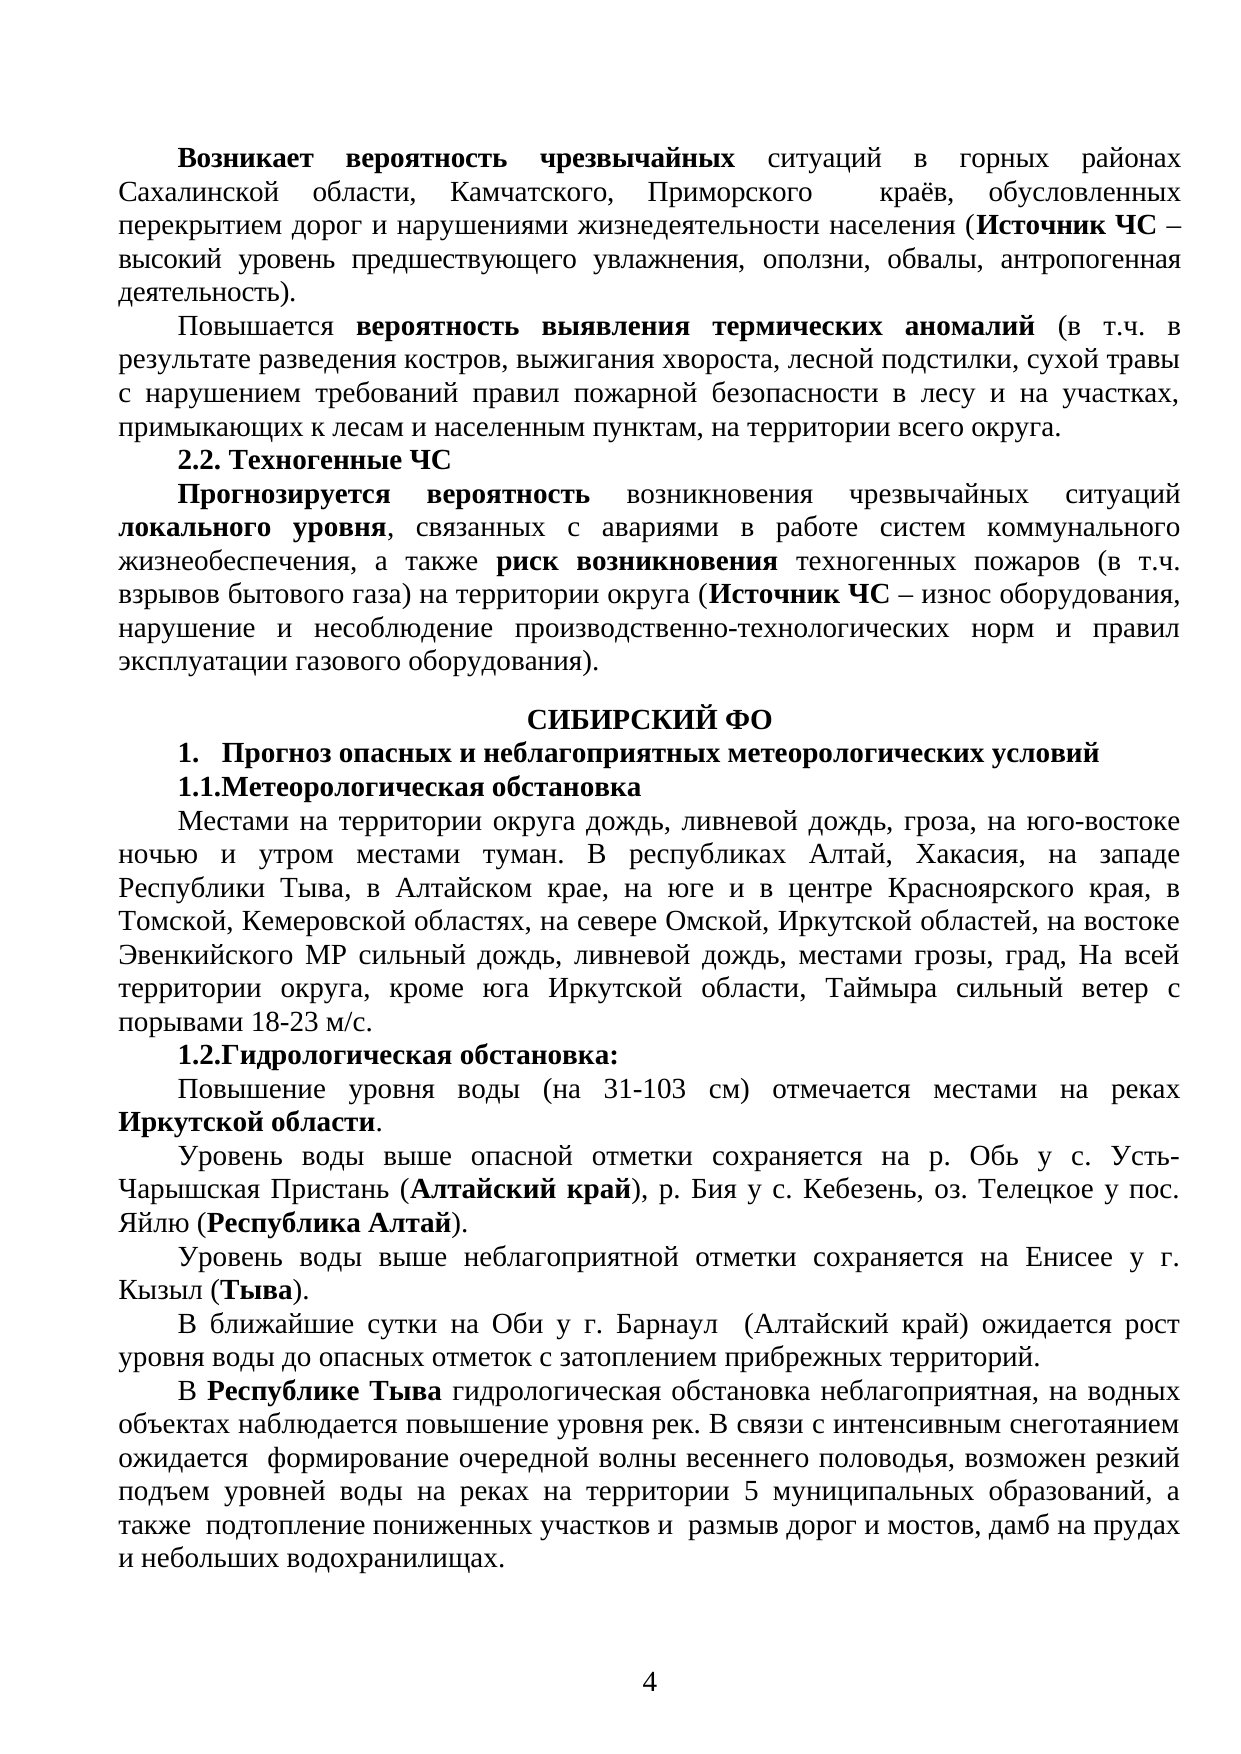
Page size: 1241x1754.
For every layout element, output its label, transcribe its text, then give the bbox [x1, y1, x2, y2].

text СИБИРСКИЙ ФО [118, 702, 1181, 736]
text Уровень воды выше опасной отметки сохраняется на р. Обь у с. Усть-Чарышская Пристань (Алтайский край), р. Бия у с. Кебезень, оз. Телецкое у пос. Яйлю (Республика Алтай). [118, 1138, 1181, 1239]
text В ближайшие сутки на Оби у г. Барнаул (Алтайский край) ожидается рост уровня воды до опасных отметок с затоплением прибрежных территорий. [118, 1306, 1181, 1373]
text 2.2. Техногенные ЧС [118, 442, 1181, 476]
list Метеорологическая обстановка [162, 769, 1181, 803]
text Возникает вероятность чрезвычайных ситуаций в горных районах Сахалинской области, Камчатского, Приморского краёв, обусловленных перекрытием дорог и нарушениями жизнедеятельности населения (Источник ЧС – высокий уровень предшествующего увлажнения, оползни, обвалы, антропогенная деятельность). [118, 140, 1181, 308]
text Уровень воды выше неблагоприятной отметки сохраняется на Енисее у г. Кызыл (Тыва). [118, 1239, 1181, 1306]
text В Республике Тыва гидрологическая обстановка неблагоприятная, на водных объектах наблюдается повышение уровня рек. В связи с интенсивным снеготаянием ожидается формирование очередной волны весеннего половодья, возможен резкий подъем уровней воды на реках на территории 5 муниципальных образований, а также подтопление пониженных участков и размыв дорог и мостов, дамб на прудах и небольших водохранилищах. [118, 1373, 1181, 1574]
text Повышение уровня воды (на 31-103 см) отмечается местами на реках Иркутской области. [118, 1071, 1181, 1138]
list Прогноз опасных и неблагоприятных метеорологических условий [162, 736, 1181, 769]
text Местами на территории округа дождь, ливневой дождь, гроза, на юго-востоке ночью и утром местами туман. В республиках Алтай, Хакасия, на западе Республики Тыва, в Алтайском крае, на юге и в центре Красноярского края, в Томской, Кемеровской областях, на севере Омской, Иркутской областей, на востоке Эвенкийского МР сильный дождь, ливневой дождь, местами грозы, град, На всей территории округа, кроме юга Иркутской области, Таймыра сильный ветер с порывами 18-23 м/с. [118, 803, 1181, 1037]
text Повышается вероятность выявления термических аномалий (в т.ч. в результате разведения костров, выжигания хвороста, лесной подстилки, сухой травы с нарушением требований правил пожарной безопасности в лесу и на участках, примыкающих к лесам и населенным пунктам, на территории всего округа. [118, 308, 1181, 442]
text Прогнозируется вероятность возникновения чрезвычайных ситуаций локального уровня, связанных с авариями в работе систем коммунального жизнеобеспечения, а также риск возникновения техногенных пожаров (в т.ч. взрывов бытового газа) на территории округа (Источник ЧС – износ оборудования, нарушение и несоблюдение производственно-технологических норм и правил эксплуатации газового оборудования). [118, 476, 1181, 677]
text 1.2.Гидрологическая обстановка: [118, 1037, 1181, 1071]
